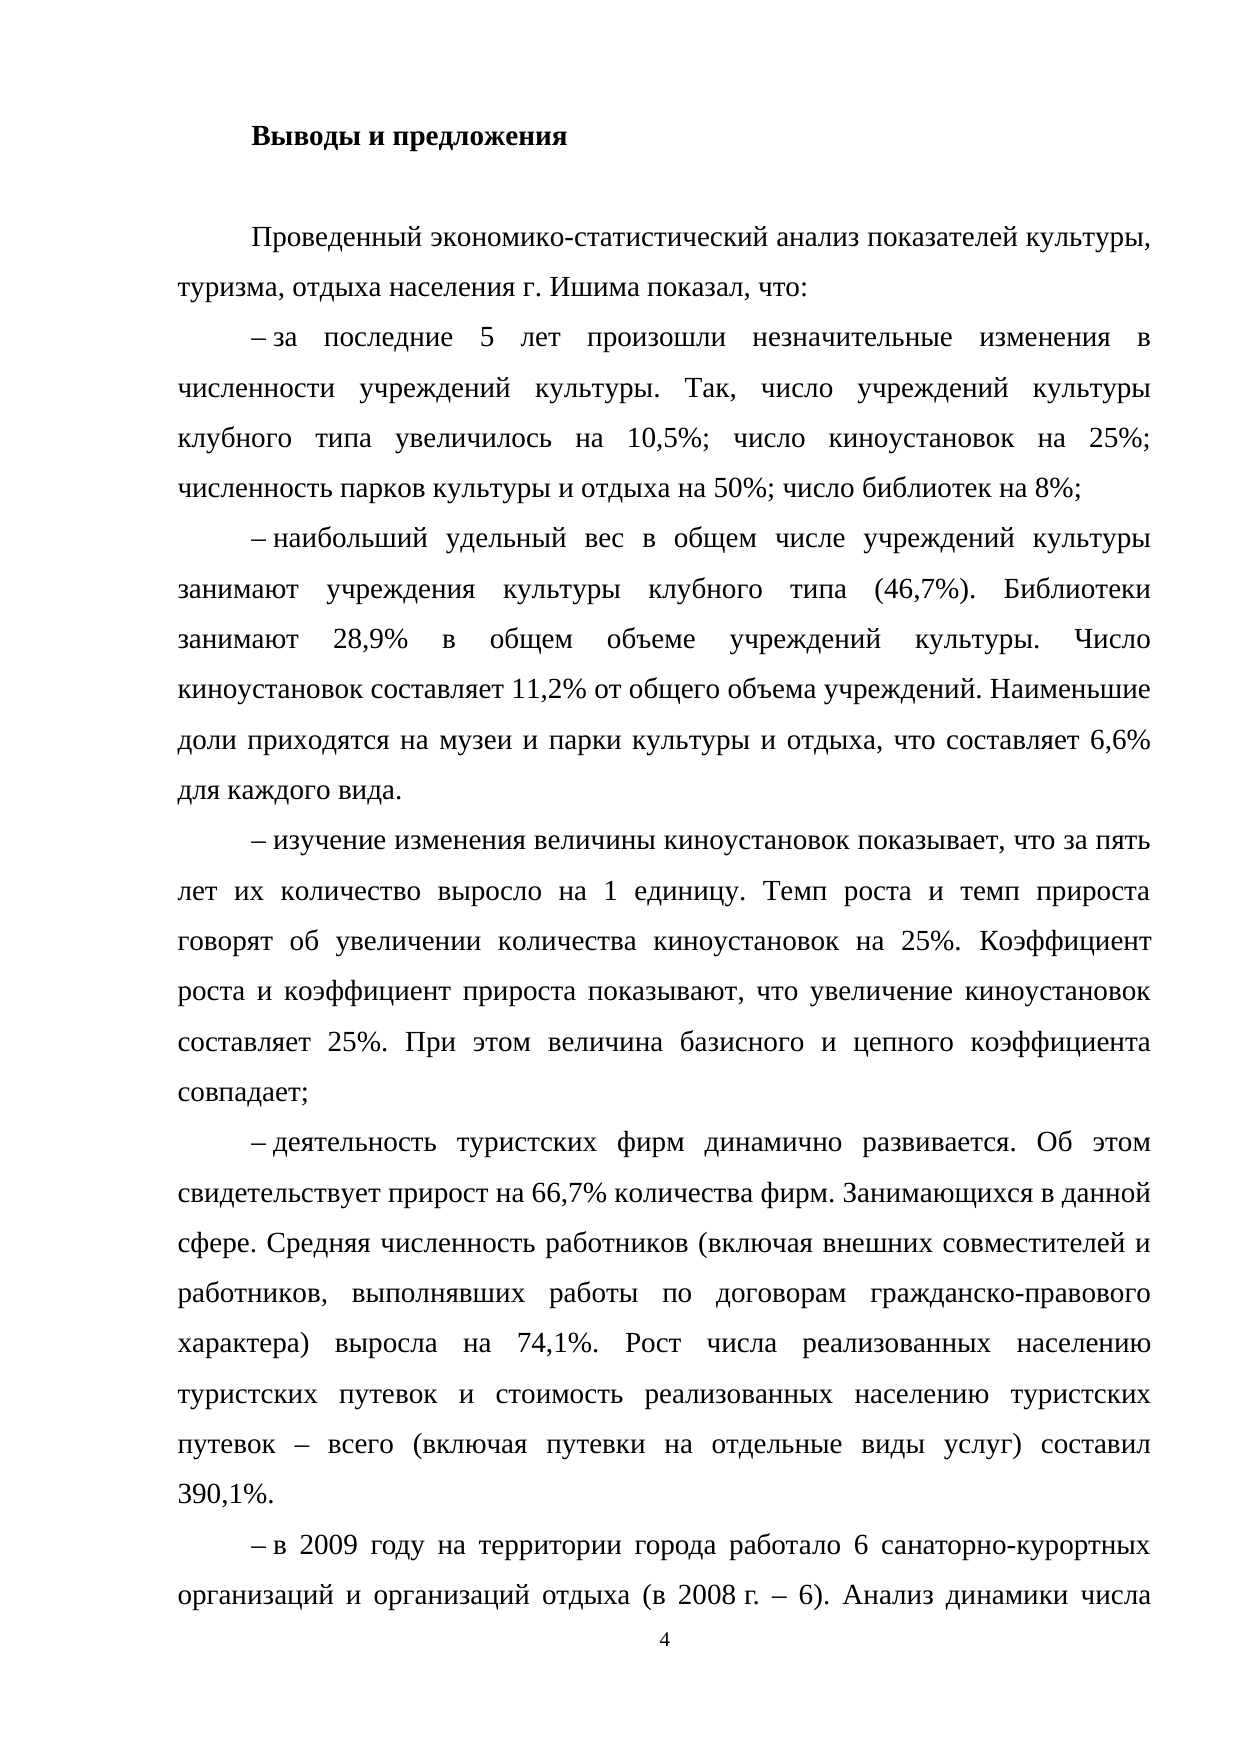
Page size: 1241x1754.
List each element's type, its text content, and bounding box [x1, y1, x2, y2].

text – за последние 5 лет произошли незначительные изменения в численности учреждений культуры. Так, число учреждений культуры клубного типа увеличилось на 10,5%; число киноустановок на 25%; численность парков культуры и отдыха на 50%; число библиотек на 8%; [177, 319, 1152, 504]
text Проведенный экономико-статистический анализ показателей культуры, туризма, отдыха населения г. Ишима показал, что: [177, 219, 1152, 303]
text – наибольший удельный вес в общем числе учреждений культуры занимают учреждения культуры клубного типа (46,7%). Библиотеки занимают 28,9% в общем объеме учреждений культуры. Число киноустановок составляет 11,2% от общего объема учреждений. Наименьшие доли приходятся на музеи и парки культуры и отдыха, что составляет 6,6% для каждого вида. [177, 521, 1152, 806]
text – изучение изменения величины киноустановок показывает, что за пять лет их количество выросло на 1 единицу. Темп роста и темп прироста говорят об увеличении количества киноустановок на 25%. Коэффициент роста и коэффициент прироста показывают, что увеличение киноустановок составляет 25%. При этом величина базисного и цепного коэффициента совпадает; [177, 822, 1152, 1108]
text – деятельность туристских фирм динамично развивается. Об этом свидетельствует прирост на 66,7% количества фирм. Занимающихся в данной сфере. Средняя численность работников (включая внешних совместителей и работников, выполнявших работы по договорам гражданско-правового характера) выросла на 74,1%. Рост числа реализованных населению туристских путевок и стоимость реализованных населению туристских путевок – всего (включая путевки на отдельные виды услуг) составил 390,1%. [177, 1124, 1152, 1510]
text Выводы и предложения [177, 118, 1152, 152]
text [177, 1527, 1152, 1611]
